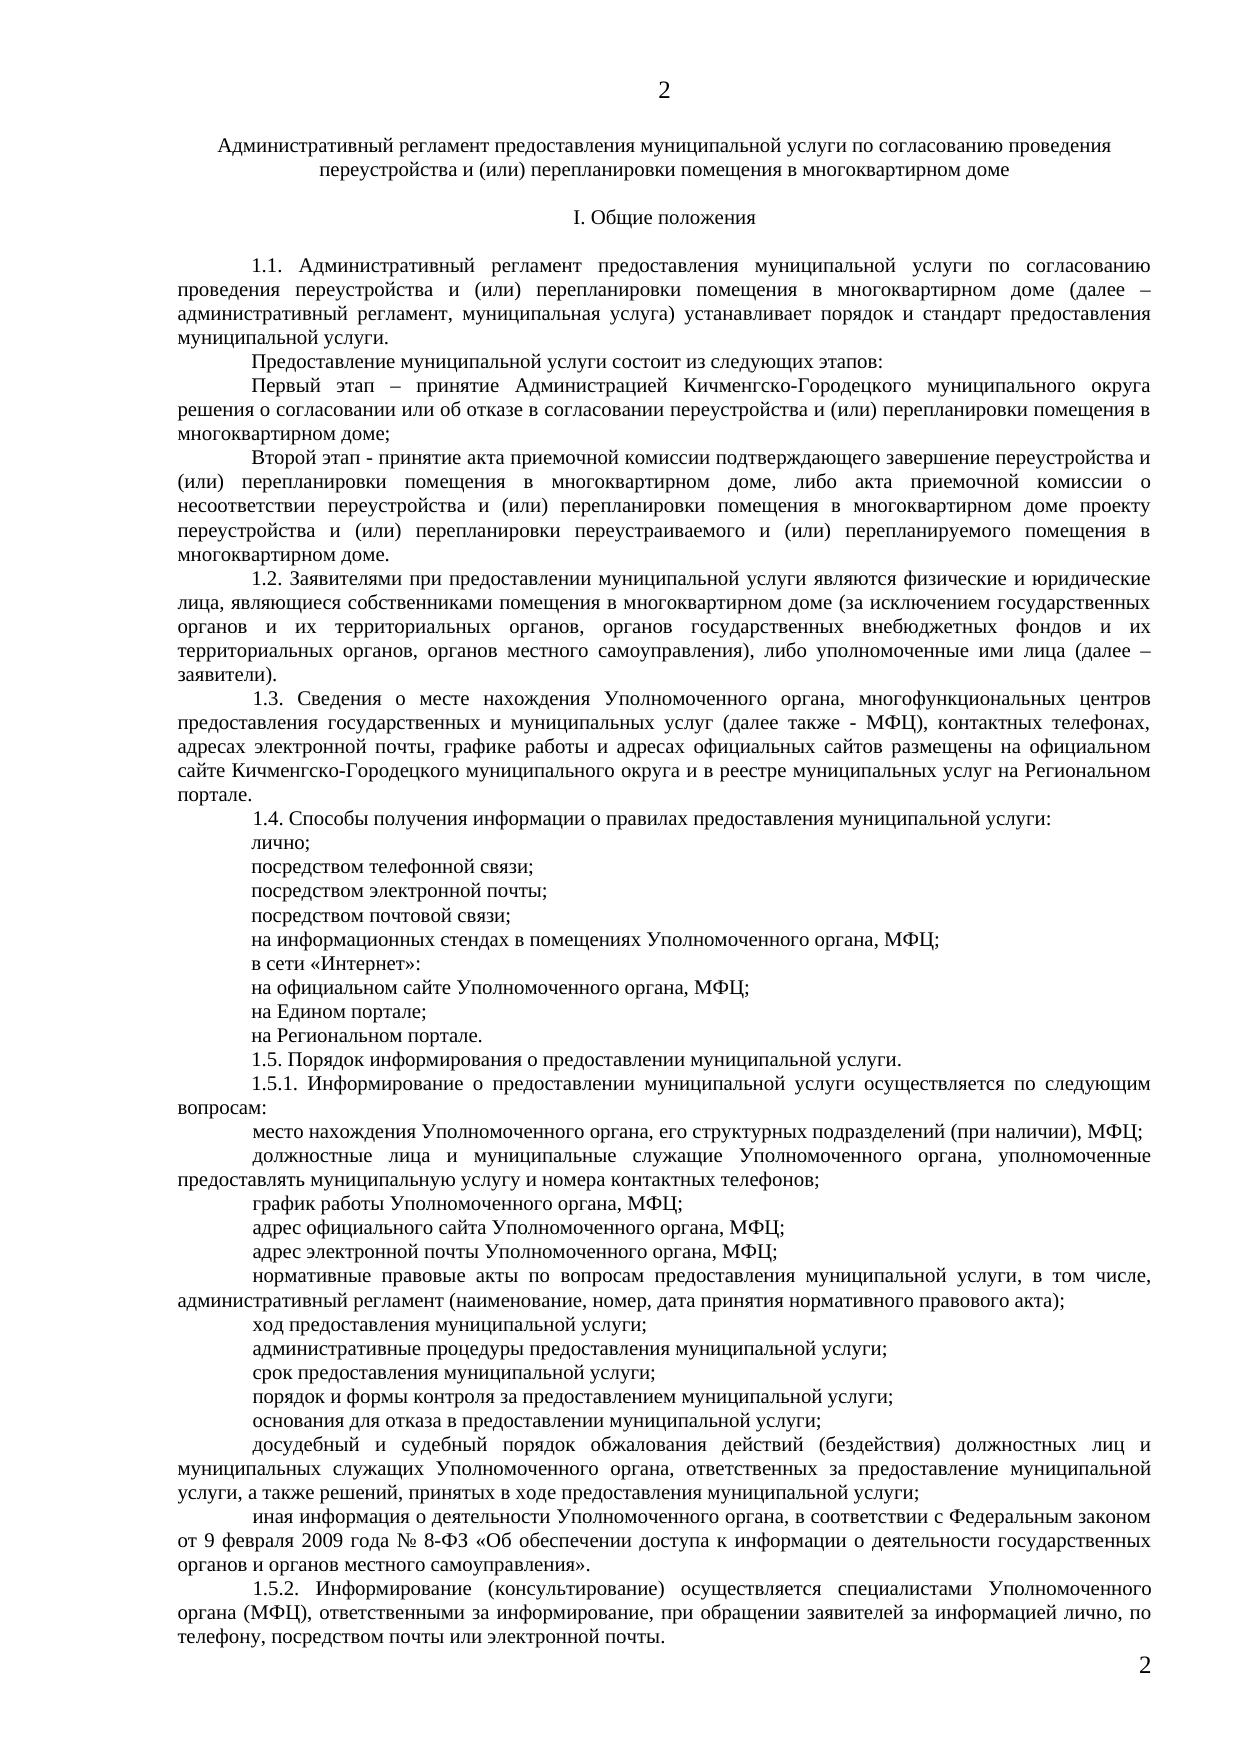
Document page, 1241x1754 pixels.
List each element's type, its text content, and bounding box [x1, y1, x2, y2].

text 1.1. Административный регламент предоставления муниципальной услуги по согласованию проведения переустройства и (или) перепланировки помещения в многоквартирном доме (далее – административный регламент, муниципальная услуга) устанавливает порядок и стандарт предоставления муниципальной услуги. [177, 253, 1152, 349]
text 1.2. Заявителями при предоставлении муниципальной услуги являются физические и юридические лица, являющиеся собственниками помещения в многоквартирном доме (за исключением государственных органов и их территориальных органов, органов государственных внебюджетных фондов и их территориальных органов, органов местного самоуправления), либо уполномоченные ими лица (далее – заявители). [177, 566, 1152, 686]
text иная информация о деятельности Уполномоченного органа, в соответствии с Федеральным законом от 9 февраля 2009 года № 8-ФЗ «Об обеспечении доступа к информации о деятельности государственных органов и органов местного самоуправления». [177, 1504, 1152, 1576]
text Второй этап - принятие акта приемочной комиссии подтверждающего завершение переустройства и (или) перепланировки помещения в многоквартирном доме, либо акта приемочной комиссии о несоответствии переустройства и (или) перепланировки помещения в многоквартирном доме проекту переустройства и (или) перепланировки переустраиваемого и (или) перепланируемого помещения в многоквартирном доме. [177, 445, 1152, 566]
text основания для отказа в предоставлении муниципальной услуги; [177, 1408, 1152, 1432]
text 1.3. Сведения о месте нахождения Уполномоченного органа, многофункциональных центров предоставления государственных и муниципальных услуг (далее также - МФЦ), контактных телефонах, адресах электронной почты, графике работы и адресах официальных сайтов размещены на официальном сайте Кичменгско-Городецкого муниципального округа и в реестре муниципальных услуг на Региональном портале. [177, 686, 1152, 806]
text 1.5. Порядок информирования о предоставлении муниципальной услуги. [177, 1047, 1152, 1071]
text Административный регламент предоставления муниципальной услуги по согласованию проведения переустройства и (или) перепланировки помещения в многоквартирном доме [177, 132, 1152, 181]
text на информационных стендах в помещениях Уполномоченного органа, МФЦ; [177, 927, 1152, 951]
text ход предоставления муниципальной услуги; [177, 1312, 1152, 1336]
text посредством почтовой связи; [177, 902, 1152, 927]
text 1.4. Способы получения информации о правилах предоставления муниципальной услуги: [177, 806, 1152, 830]
text I. Общие положения [177, 205, 1152, 229]
text досудебный и судебный порядок обжалования действий (бездействия) должностных лиц и муниципальных служащих Уполномоченного органа, ответственных за предоставление муниципальной услуги, а также решений, принятых в ходе предоставления муниципальной услуги; [177, 1432, 1152, 1504]
text адрес официального сайта Уполномоченного органа, МФЦ; [177, 1215, 1152, 1239]
text Предоставление муниципальной услуги состоит из следующих этапов: [177, 349, 1152, 373]
text на Региональном портале. [177, 1023, 1152, 1047]
text адрес электронной почты Уполномоченного органа, МФЦ; [177, 1239, 1152, 1263]
text посредством электронной почты; [177, 878, 1152, 902]
text на официальном сайте Уполномоченного органа, МФЦ; [177, 975, 1152, 999]
text должностные лица и муниципальные служащие Уполномоченного органа, уполномоченные предоставлять муниципальную услугу и номера контактных телефонов; [177, 1143, 1152, 1191]
text посредством телефонной связи; [177, 854, 1152, 878]
text порядок и формы контроля за предоставлением муниципальной услуги; [177, 1384, 1152, 1408]
text 1.5.2. Информирование (консультирование) осуществляется специалистами Уполномоченного органа (МФЦ), ответственными за информирование, при обращении заявителей за информацией лично, по телефону, посредством почты или электронной почты. [177, 1576, 1152, 1648]
text место нахождения Уполномоченного органа, его структурных подразделений (при наличии), МФЦ; [177, 1119, 1152, 1143]
text в сети «Интернет»: [177, 951, 1152, 975]
text лично; [177, 830, 1152, 854]
text на Едином портале; [177, 999, 1152, 1023]
text 1.5.1. Информирование о предоставлении муниципальной услуги осуществляется по следующим вопросам: [177, 1071, 1152, 1119]
text график работы Уполномоченного органа, МФЦ; [177, 1191, 1152, 1215]
text Первый этап – принятие Администрацией Кичменгско-Городецкого муниципального округа решения о согласовании или об отказе в согласовании переустройства и (или) перепланировки помещения в многоквартирном доме; [177, 373, 1152, 445]
text нормативные правовые акты по вопросам предоставления муниципальной услуги, в том числе, административный регламент (наименование, номер, дата принятия нормативного правового акта); [177, 1263, 1152, 1312]
text срок предоставления муниципальной услуги; [177, 1360, 1152, 1384]
text административные процедуры предоставления муниципальной услуги; [177, 1336, 1152, 1360]
